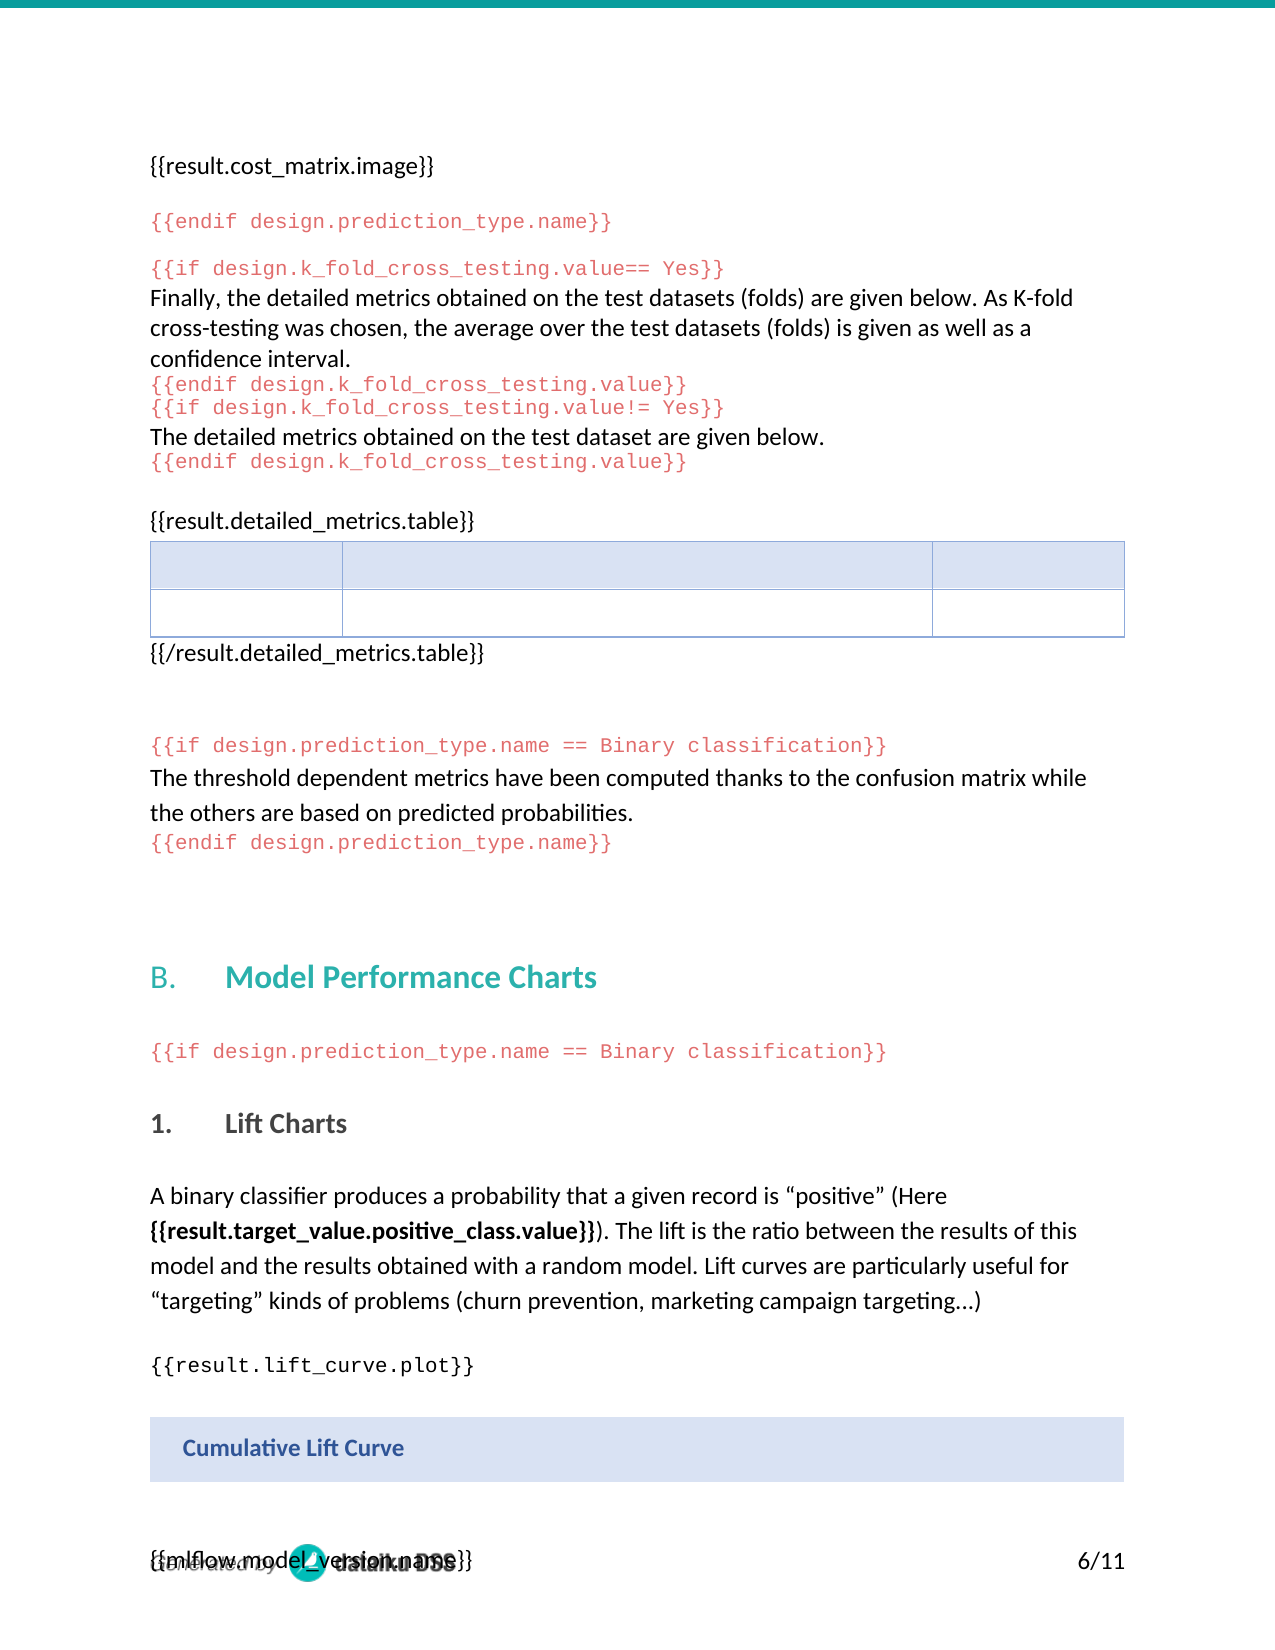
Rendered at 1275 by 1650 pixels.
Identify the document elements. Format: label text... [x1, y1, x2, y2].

subtitle Lift Charts [150, 1106, 1125, 1141]
text The threshold dependent metrics have been computed thanks to the confusion matrix while the others are based on predicted probabilities. [150, 762, 1125, 827]
text {{if design.prediction_type.name == Binary classification}} [150, 1041, 1125, 1064]
text {{if design.k_fold_cross_testing.value== Yes}} [150, 258, 1125, 282]
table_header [150, 1417, 1124, 1482]
picture [0, 0, 1275, 8]
text {{/result.detailed_metrics.table}} [150, 638, 1125, 668]
subtitle Model Performance Charts [150, 957, 1125, 997]
table_cell [343, 590, 932, 636]
table_header {{result.cost_matrix.image}} [150, 150, 1124, 181]
text {{endif design.k_fold_cross_testing.value}} [150, 451, 1125, 475]
table_header [933, 542, 1124, 588]
text {{result.detailed_metrics.table}} [150, 506, 1125, 536]
text {{endif design.prediction_type.name}} [150, 211, 1125, 235]
text {{if design.prediction_type.name == Binary classification}} [150, 734, 1125, 758]
text {{endif design.k_fold_cross_testing.value}} [150, 373, 1125, 397]
text {{result.lift_curve.plot}} [150, 1355, 1125, 1378]
picture [131, 1538, 473, 1589]
text The detailed metrics obtained on the test dataset are given below. [150, 421, 1125, 451]
text {{endif design.prediction_type.name}} [150, 832, 1125, 855]
table_header [151, 542, 342, 588]
text Finally, the detailed metrics obtained on the test datasets (folds) are given below. As K-fold cross-testing was chosen, the average over the test datasets (folds) is given as well as a confidence interval. [150, 282, 1125, 373]
text A binary classifier produces a probability that a given record is “positive” (Here {{result.target_value.positive_class.value}}). The lift is the ratio between the results of this model and the results obtained with a random model. Lift curves are particularly useful for “targeting” kinds of problems (churn prevention, marketing campaign targeting...) [150, 1180, 1125, 1315]
table_cell [151, 590, 342, 636]
text {{if design.k_fold_cross_testing.value!= Yes}} [150, 397, 1125, 421]
table_header [343, 542, 932, 588]
table_cell [933, 590, 1124, 636]
